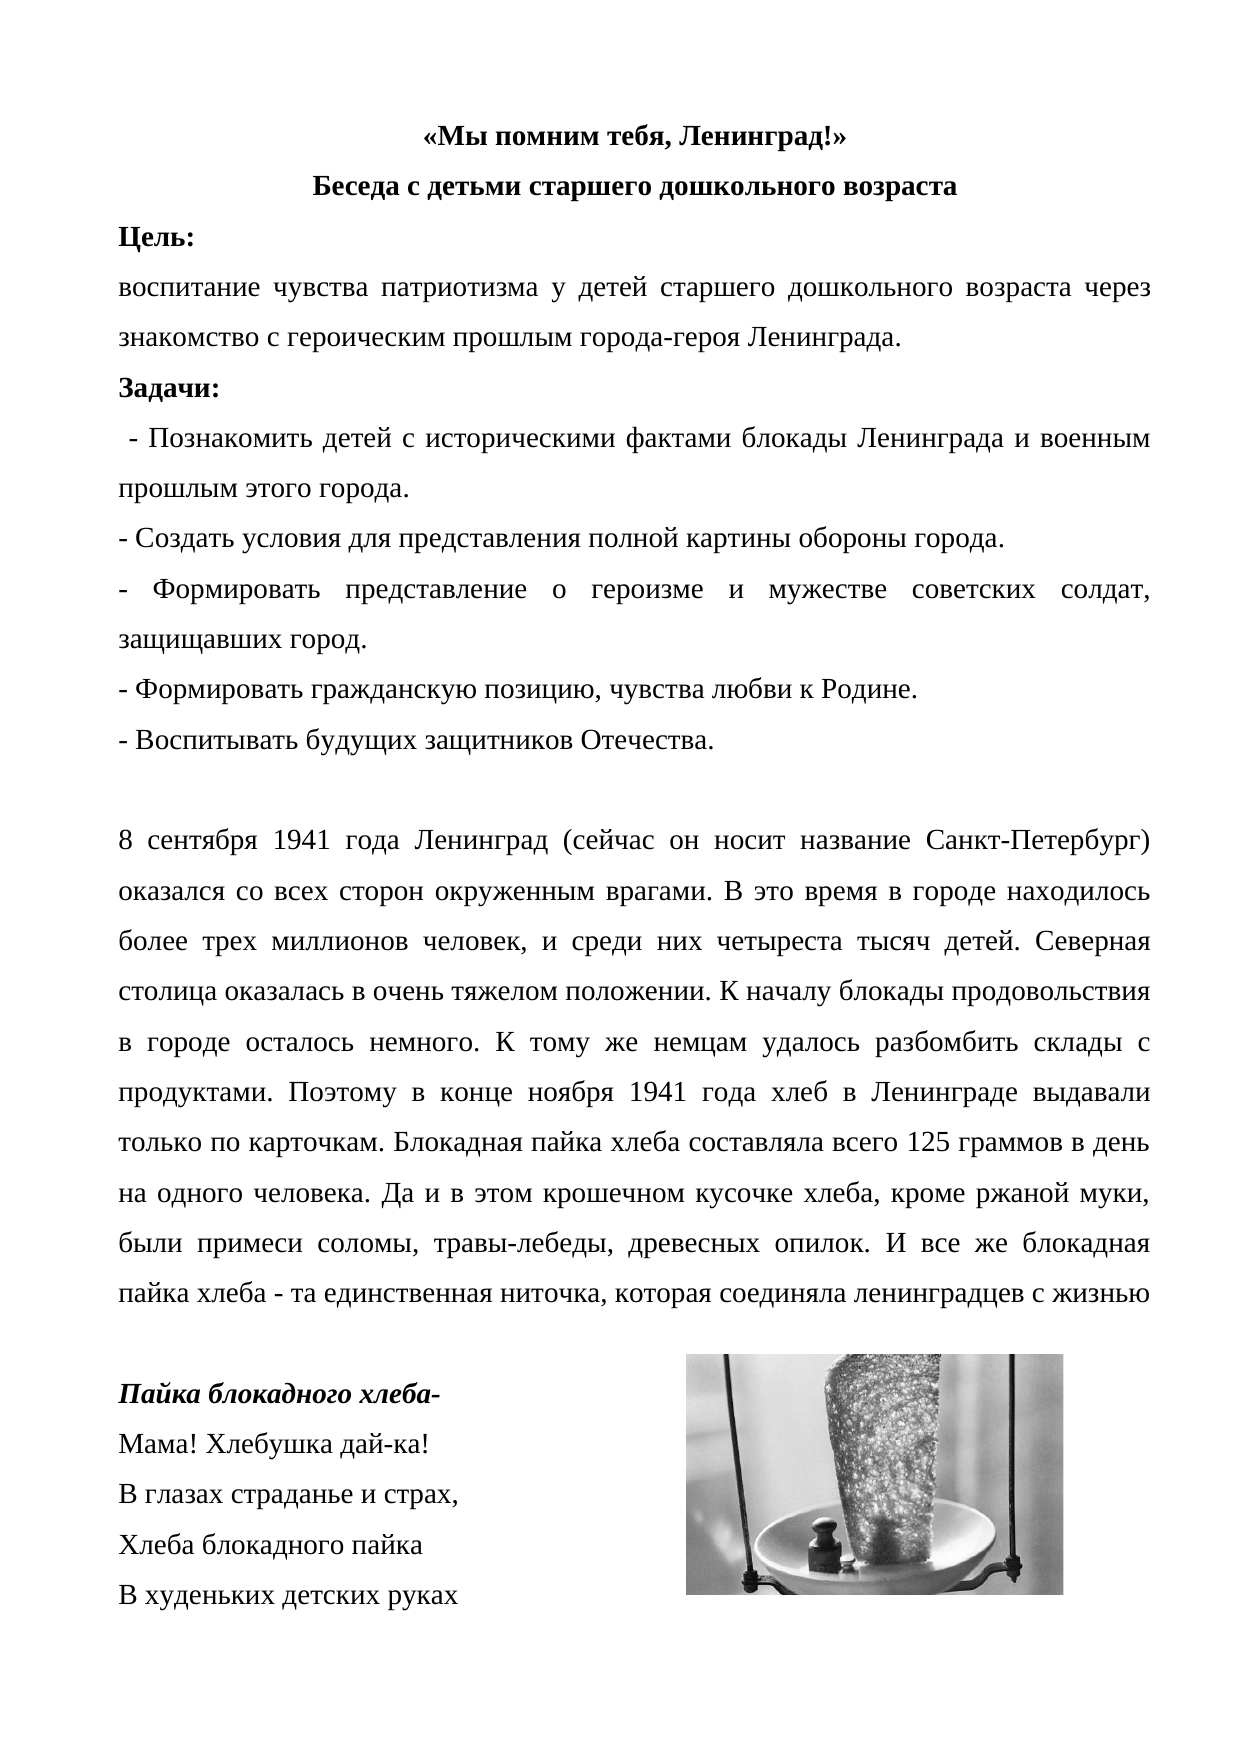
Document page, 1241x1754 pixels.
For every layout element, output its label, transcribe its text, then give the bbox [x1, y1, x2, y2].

text Цель: [118, 219, 1152, 252]
picture [686, 1354, 1064, 1376]
text - Формировать гражданскую позицию, чувства любви к Родине. [118, 672, 1152, 705]
text Хлеба блокадного пайка [118, 1527, 1152, 1560]
text В глазах страданье и страх, [118, 1477, 1152, 1510]
text 8 сентября 1941 года Ленинград (сейчас он носит название Санкт-Петербург) оказался со всех сторон окруженным врагами. В это время в городе находилось более трех миллионов человек, и среди них четыреста тысяч детей. Северная столица оказалась в очень тяжелом положении. К началу блокады продовольствия в городе осталось немного. К тому же немцам удалось разбомбить склады с продуктами. Поэтому в конце ноября 1941 года хлеб в Ленинграде выдавали только по карточкам. Блокадная пайка хлеба составляла всего 125 граммов в день на одного человека. Да и в этом крошечном кусочке хлеба, кроме ржаной муки, были примеси соломы, травы-лебеды, древесных опилок. И все же блокадная пайка хлеба - та единственная ниточка, которая соединяла ленинградцев с жизнью [118, 822, 1152, 1309]
picture [686, 1560, 1064, 1577]
text - Воспитывать будущих защитников Отечества. [118, 722, 1152, 755]
text воспитание чувства патриотизма у детей старшего дошкольного возраста через знакомство с героическим прошлым города-героя Ленинграда. [118, 269, 1152, 353]
text «Мы помним тебя, Ленинград!» [118, 118, 1152, 152]
text Пайка блокадного хлеба- [118, 1376, 1152, 1409]
text - Познакомить детей с историческими фактами блокады Ленинграда и военным прошлым этого города. [118, 420, 1152, 504]
picture [686, 1510, 1064, 1527]
text Мама! Хлебушка дай-ка! [118, 1426, 1152, 1460]
text В худеньких детских руках [118, 1577, 1152, 1611]
text Беседа с детьми старшего дошкольного возраста [118, 168, 1152, 202]
picture [686, 1409, 1064, 1426]
picture [686, 1460, 1064, 1477]
text - Формировать представление о героизме и мужестве советских солдат, защищавших город. [118, 571, 1152, 655]
text - Создать условия для представления полной картины обороны города. [118, 521, 1152, 554]
text Задачи: [118, 370, 1152, 403]
